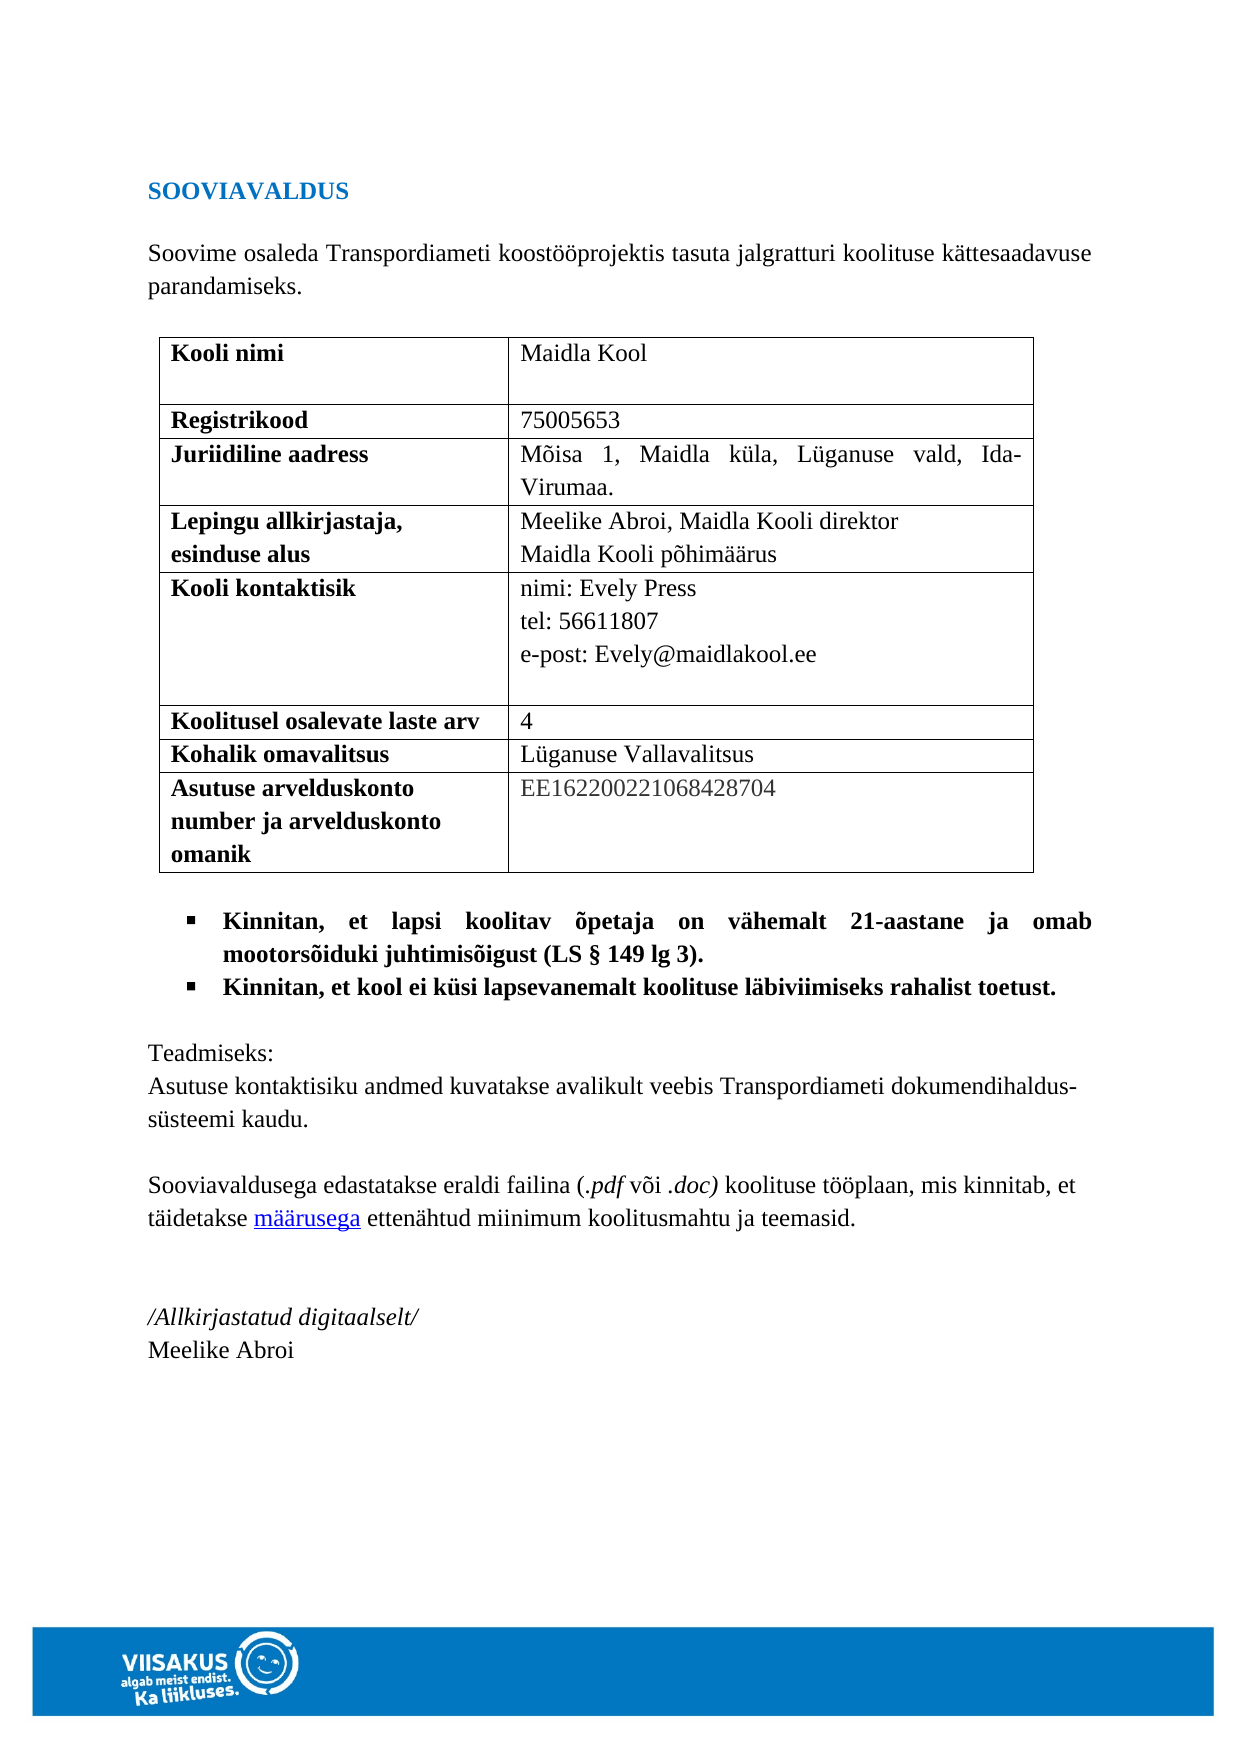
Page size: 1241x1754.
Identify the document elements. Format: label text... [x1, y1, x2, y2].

table_cell Meelike Abroi, Maidla Kooli direktor Maidla Kooli põhimäärus [509, 506, 1033, 572]
text Asutuse kontaktisiku andmed kuvatakse avalikult veebis Transpordiameti dokumendihaldus-süsteemi kaudu. [148, 1071, 1093, 1133]
table_cell nimi: Evely Press tel: 56611807 e-post: Evely@maidlakool.ee [509, 573, 1033, 705]
table_cell Kohalik omavalitsus [160, 740, 508, 772]
table_cell Mõisa 1, Maidla küla, Lüganuse vald, Ida-Virumaa. [509, 439, 1033, 505]
table_cell Lüganuse Vallavalitsus [509, 740, 1033, 772]
table_cell Koolitusel osalevate laste arv [160, 706, 508, 738]
text Soovime osaleda Transpordiameti koostööprojektis tasuta jalgratturi koolituse kättesaadavuse parandamiseks. [148, 238, 1093, 300]
table_cell 75005653 [509, 405, 1033, 438]
text Teadmiseks: [148, 1038, 1093, 1067]
text SOOVIAVALDUS [148, 176, 1093, 205]
table_cell Juriidiline aadress [160, 439, 508, 505]
text Meelike Abroi [148, 1335, 1093, 1364]
table_cell Registrikood [160, 405, 508, 438]
table_cell Lepingu allkirjastaja, esinduse alus [160, 506, 508, 572]
picture [25, 1622, 1221, 1723]
text /Allkirjastatud digitaalselt/ [148, 1302, 1093, 1331]
list Kinnitan, et lapsi koolitav õpetaja on vähemalt 21-aastane ja omab mootorsõiduki juhtimisõigust (LS § 149 lg 3). [185, 906, 1093, 968]
table_header Kooli nimi [160, 338, 508, 404]
table_cell EE162200221068428704 [509, 773, 1033, 872]
text Sooviavaldusega edastatakse eraldi failina (.pdf või .doc) koolituse tööplaan, mis kinnitab, et täidetakse määrusega ettenähtud miinimum koolitusmahtu ja teemasid. [148, 1170, 1093, 1232]
table_cell Kooli kontaktisik [160, 573, 508, 705]
table_cell Asutuse arvelduskonto number ja arvelduskonto omanik [160, 773, 508, 872]
list Kinnitan, et kool ei küsi lapsevanemalt koolituse läbiviimiseks rahalist toetust. [185, 972, 1093, 1001]
table_header Maidla Kool [509, 338, 1033, 404]
table_cell 4 [509, 706, 1033, 738]
